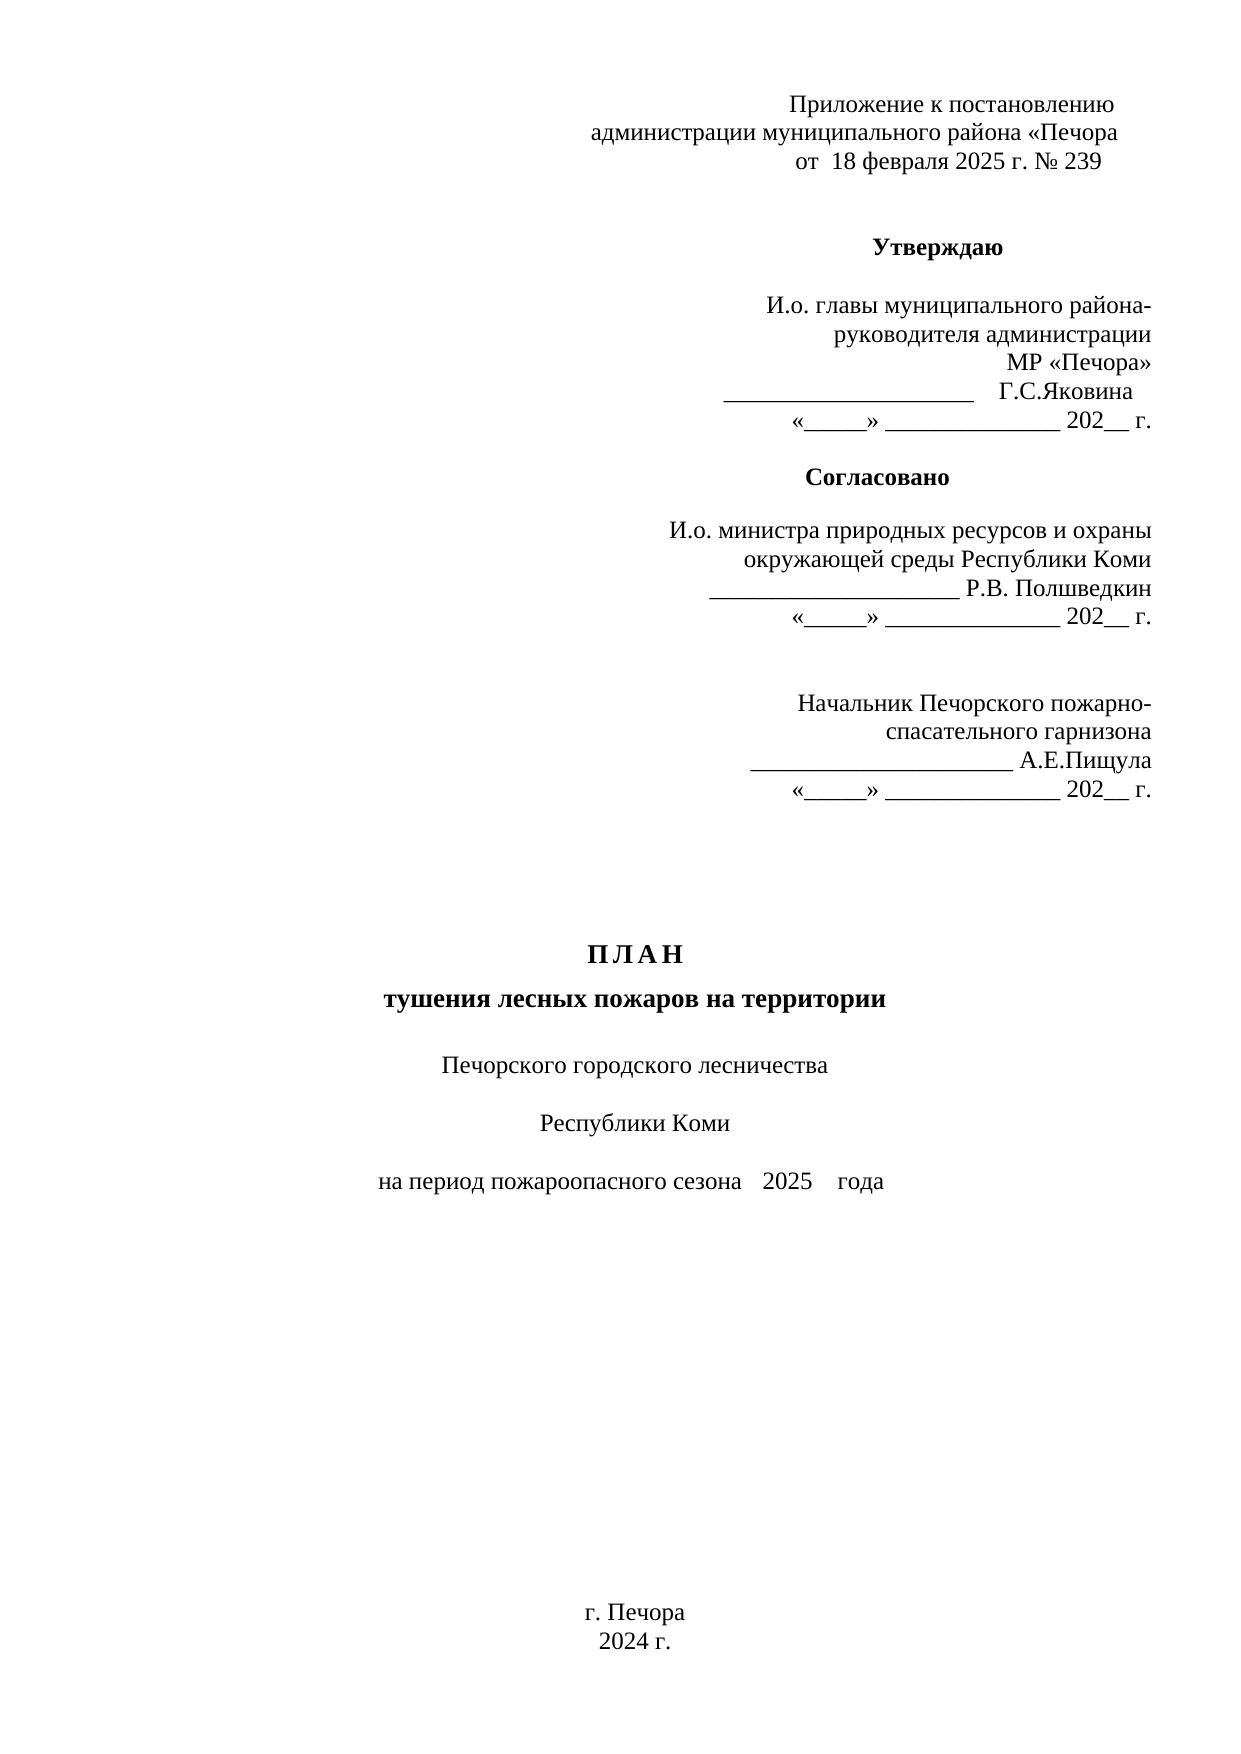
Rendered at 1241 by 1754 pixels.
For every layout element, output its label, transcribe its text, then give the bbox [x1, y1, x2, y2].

text ____________________ Р.В. Полшведкин [118, 573, 1152, 601]
table_cell г. Печора 2024 г. [375, 1195, 894, 1655]
text «_____» ______________ 202__ г. [118, 405, 1152, 434]
table_header года [835, 1165, 894, 1195]
text _____________________ А.Е.Пищула [118, 745, 1152, 774]
table_header 2025 [760, 1165, 834, 1195]
text ПЛАН [118, 938, 1152, 969]
text руководителя администрации [118, 319, 1152, 347]
text Начальник Печорского пожарно- [118, 688, 1152, 716]
text Печорского городского лесничества [118, 1050, 1152, 1079]
text Республики Коми [118, 1108, 1152, 1137]
text спасательного гарнизона [118, 716, 1152, 745]
text «_____» ______________ 202__ г. [118, 601, 1152, 630]
text ____________________ Г.С.Яковина [723, 376, 1152, 405]
text окружающей среды Республики Коми [118, 544, 1152, 573]
text от 18 февраля 2025 г. № 239 [591, 146, 1152, 175]
text тушения лесных пожаров на территории [118, 982, 1152, 1013]
text И.о. главы муниципального района- [118, 290, 1152, 319]
text Утверждаю [723, 232, 1152, 261]
table_header на период пожароопасного сезона [375, 1165, 759, 1195]
text «_____» ______________ 202__ г. [118, 774, 1152, 803]
text МР «Печора» [723, 347, 1152, 376]
text Приложение к постановлению администрации муниципального района «Печора [591, 89, 1152, 146]
text И.о. министра природных ресурсов и охраны [118, 515, 1152, 544]
text Согласовано [723, 462, 1152, 491]
